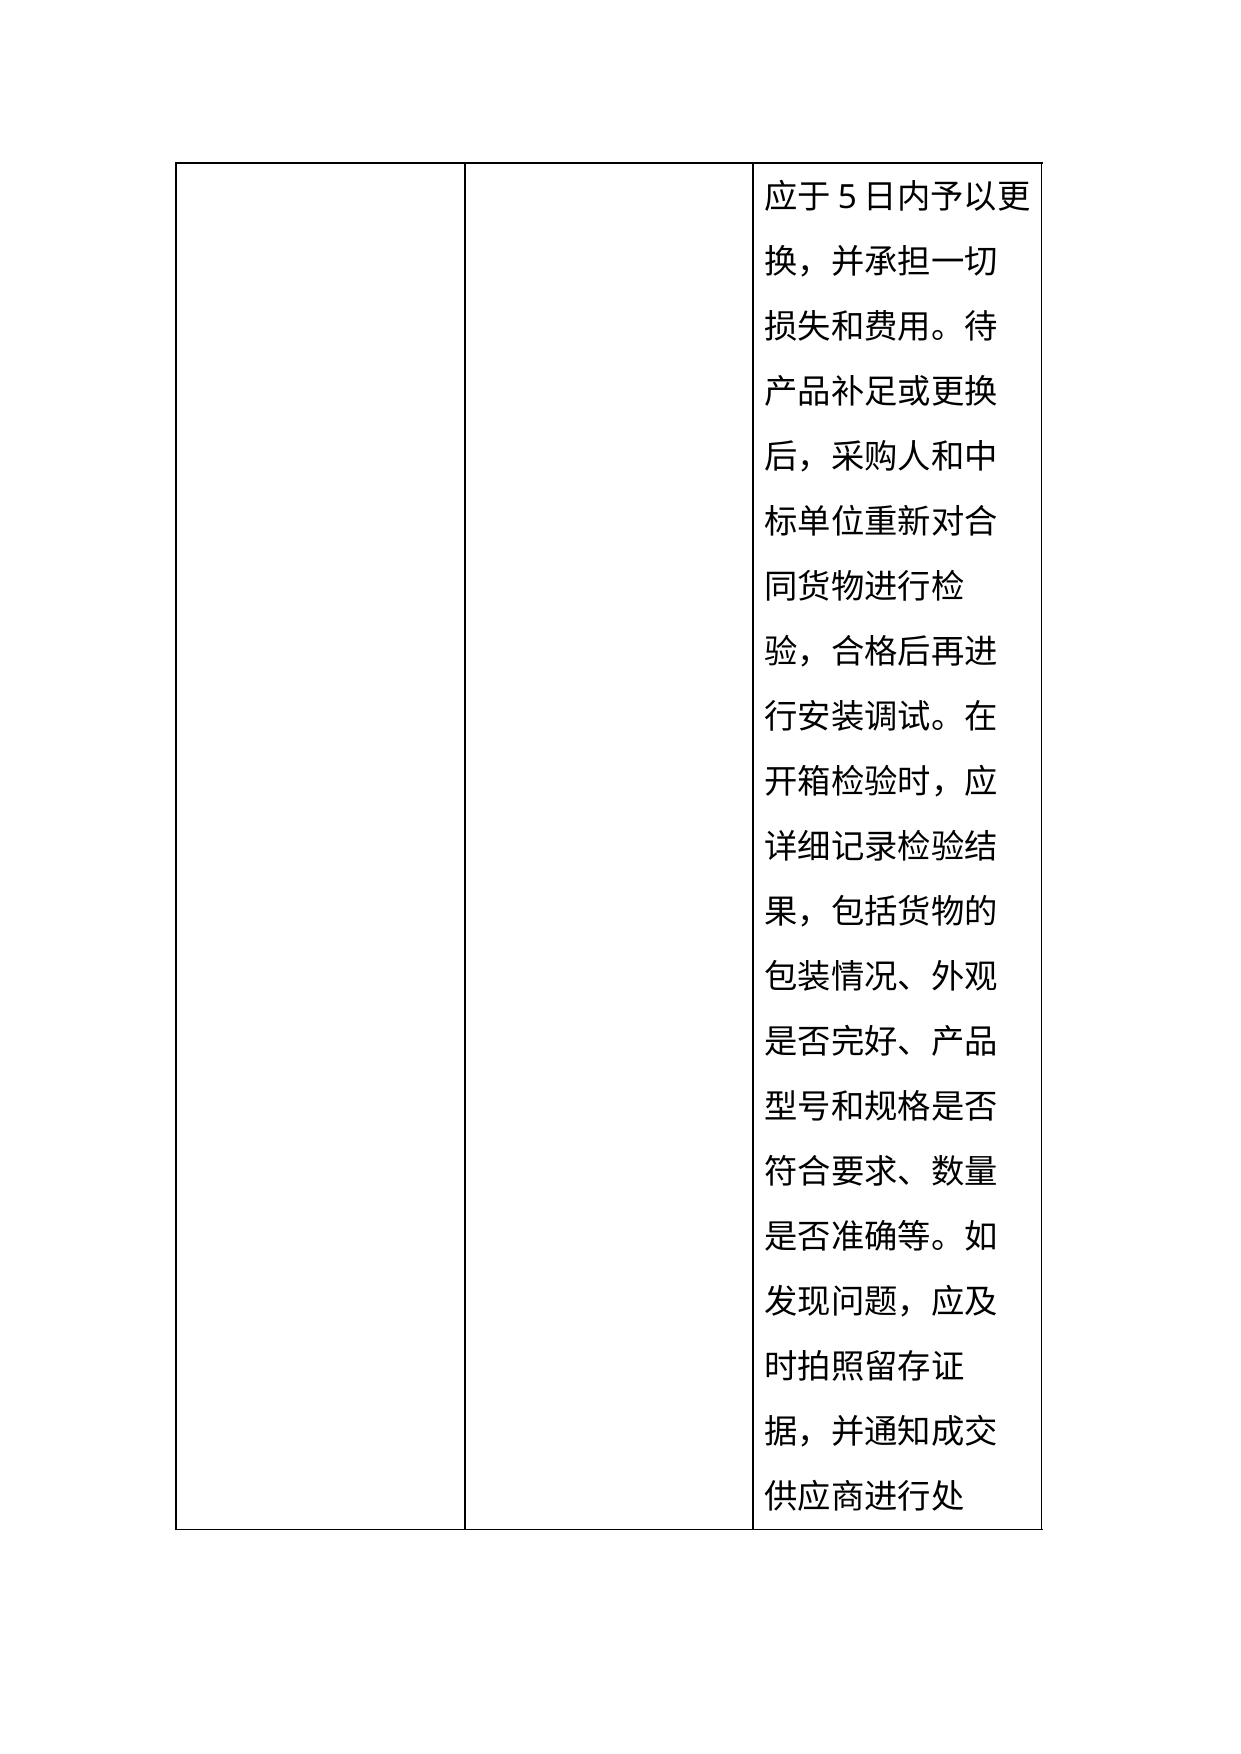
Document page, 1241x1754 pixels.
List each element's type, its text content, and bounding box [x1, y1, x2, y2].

table_cell 1 [466, 164, 752, 1528]
table_cell ★ [177, 164, 464, 1528]
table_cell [754, 164, 1041, 1528]
